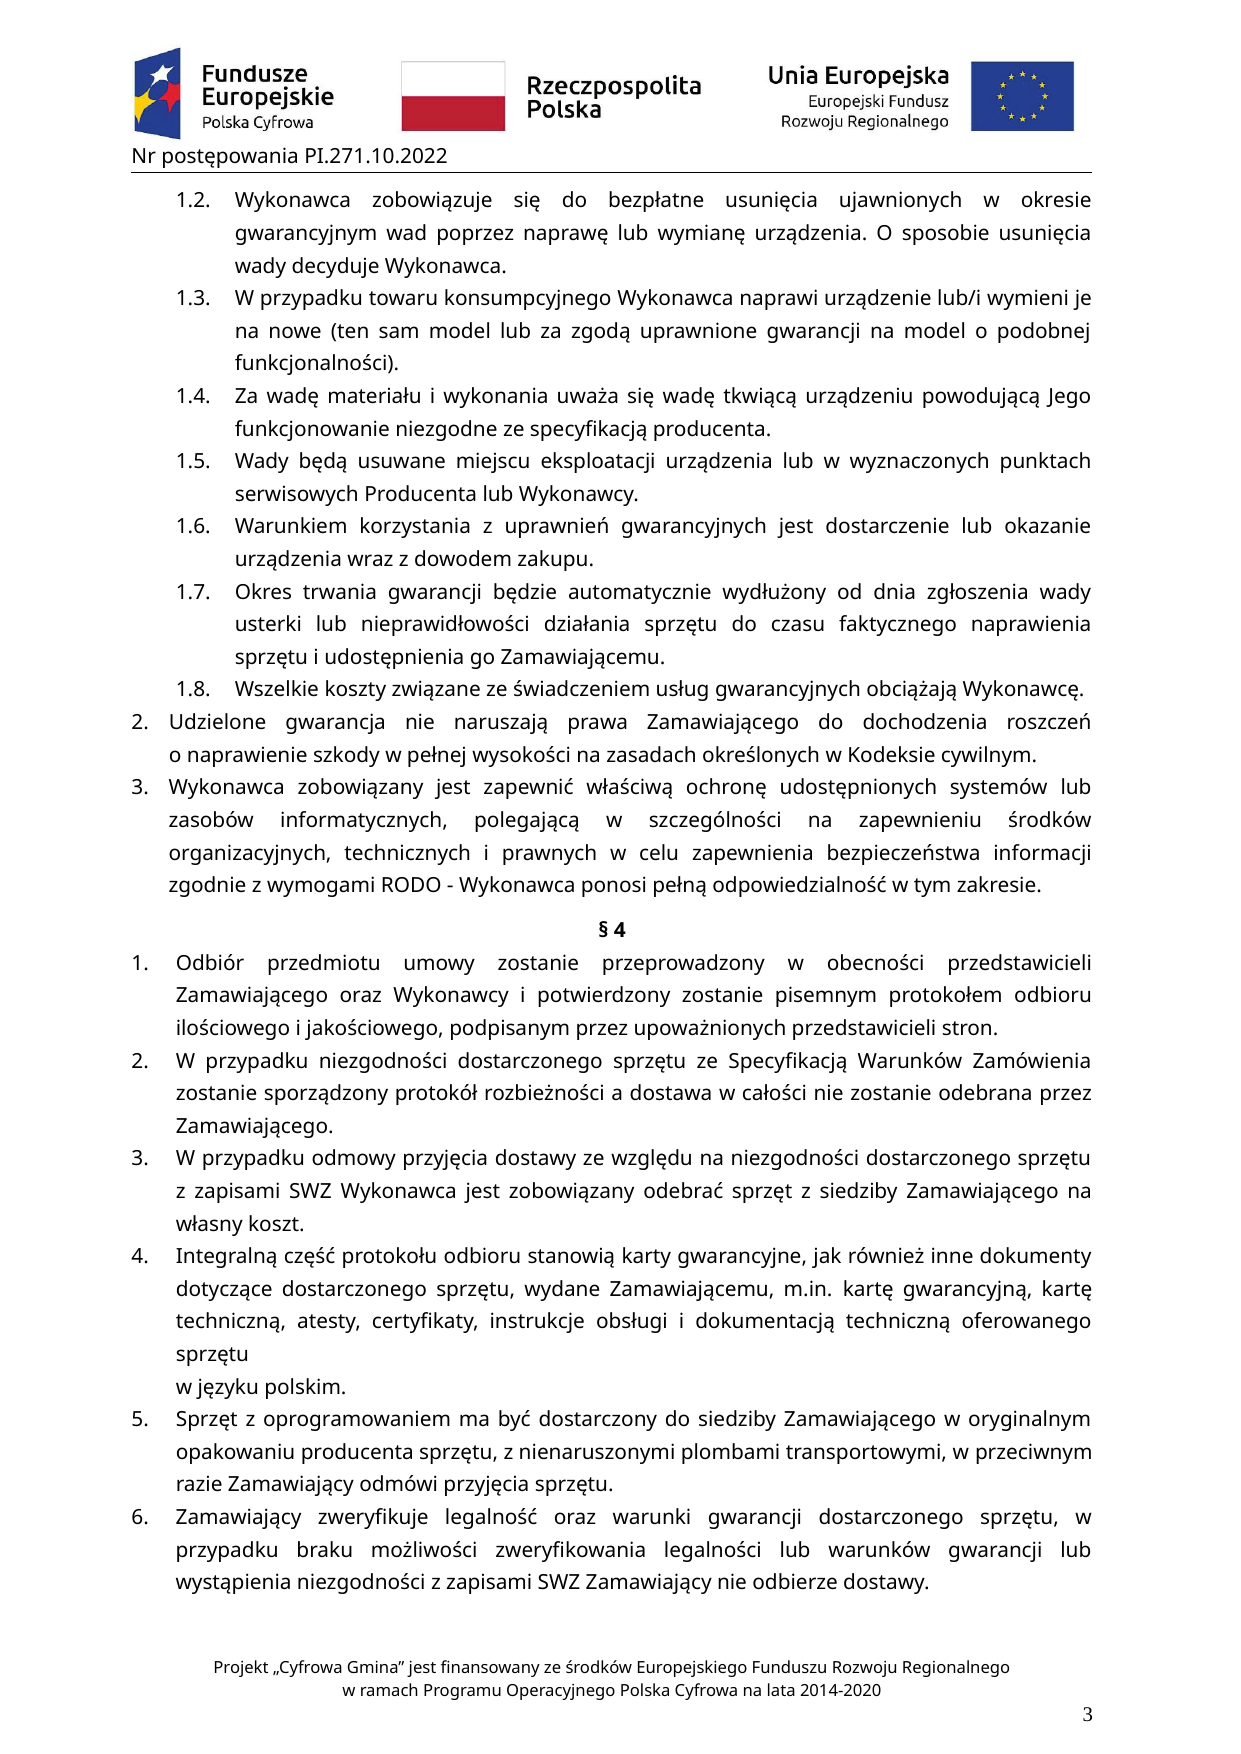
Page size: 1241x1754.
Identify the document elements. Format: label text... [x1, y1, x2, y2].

list W przypadku niezgodności dostarczonego sprzętu ze Specyfikacją Warunków Zamówienia zostanie sporządzony protokół rozbieżności a dostawa w całości nie zostanie odebrana przez Zamawiającego. [131, 1046, 1092, 1139]
list Warunkiem korzystania z uprawnień gwarancyjnych jest dostarczenie lub okazanie urządzenia wraz z dowodem zakupu. [176, 512, 1092, 573]
list W przypadku towaru konsumpcyjnego Wykonawca naprawi urządzenie lub/i wymieni je na nowe (ten sam model lub za zgodą uprawnione gwarancji na model o podobnej funkcjonalności). [176, 283, 1092, 377]
list Okres trwania gwarancji będzie automatycznie wydłużony od dnia zgłoszenia wady usterki lub nieprawidłowości działania sprzętu do czasu faktycznego naprawienia sprzętu i udostępnienia go Zamawiającemu. [176, 577, 1092, 670]
list W przypadku odmowy przyjęcia dostawy ze względu na niezgodności dostarczonego sprzętu z zapisami SWZ Wykonawca jest zobowiązany odebrać sprzęt z siedziby Zamawiającego na własny koszt. [131, 1143, 1092, 1237]
list Wszelkie koszty związane ze świadczeniem usług gwarancyjnych obciążają Wykonawcę. [176, 674, 1092, 703]
list Wykonawca zobowiązuje się do bezpłatne usunięcia ujawnionych w okresie gwarancyjnym wad poprzez naprawę lub wymianę urządzenia. O sposobie usunięcia wady decyduje Wykonawca. [176, 186, 1092, 279]
list Wady będą usuwane miejscu eksploatacji urządzenia lub w wyznaczonych punktach serwisowych Producenta lub Wykonawcy. [176, 446, 1092, 507]
list Sprzęt z oprogramowaniem ma być dostarczony do siedziby Zamawiającego w oryginalnym opakowaniu producenta sprzętu, z nienaruszonymi plombami transportowymi, w przeciwnym razie Zamawiający odmówi przyjęcia sprzętu. [131, 1404, 1092, 1498]
list Za wadę materiału i wykonania uważa się wadę tkwiącą urządzeniu powodującą Jego funkcjonowanie niezgodne ze specyfikacją producenta. [176, 381, 1092, 442]
list Integralną część protokołu odbioru stanowią karty gwarancyjne, jak również inne dokumenty dotyczące dostarczonego sprzętu, wydane Zamawiającemu, m.in. kartę gwarancyjną, kartę techniczną, atesty, certyfikaty, instrukcje obsługi i dokumentacją techniczną oferowanego sprzętu w języku polskim. [131, 1241, 1092, 1400]
list Udzielone gwarancja nie naruszają prawa Zamawiającego do dochodzenia roszczeń o naprawienie szkody w pełnej wysokości na zasadach określonych w Kodeksie cywilnym. [131, 707, 1092, 768]
text § 4 [131, 915, 1092, 944]
list Wykonawca zobowiązany jest zapewnić właściwą ochronę udostępnionych systemów lub zasobów informatycznych, polegającą w szczególności na zapewnieniu środków organizacyjnych, technicznych i prawnych w celu zapewnienia bezpieczeństwa informacji zgodnie z wymogami RODO - Wykonawca ponosi pełną odpowiedzialność w tym zakresie. [131, 772, 1092, 899]
list Zamawiający zweryfikuje legalność oraz warunki gwarancji dostarczonego sprzętu, w przypadku braku możliwości zweryfikowania legalności lub warunków gwarancji lub wystąpienia niezgodności z zapisami SWZ Zamawiający nie odbierze dostawy. [131, 1502, 1092, 1596]
list Odbiór przedmiotu umowy zostanie przeprowadzony w obecności przedstawicieli Zamawiającego oraz Wykonawcy i potwierdzony zostanie pisemnym protokołem odbioru ilościowego i jakościowego, podpisanym przez upoważnionych przedstawicieli stron. [131, 948, 1092, 1042]
